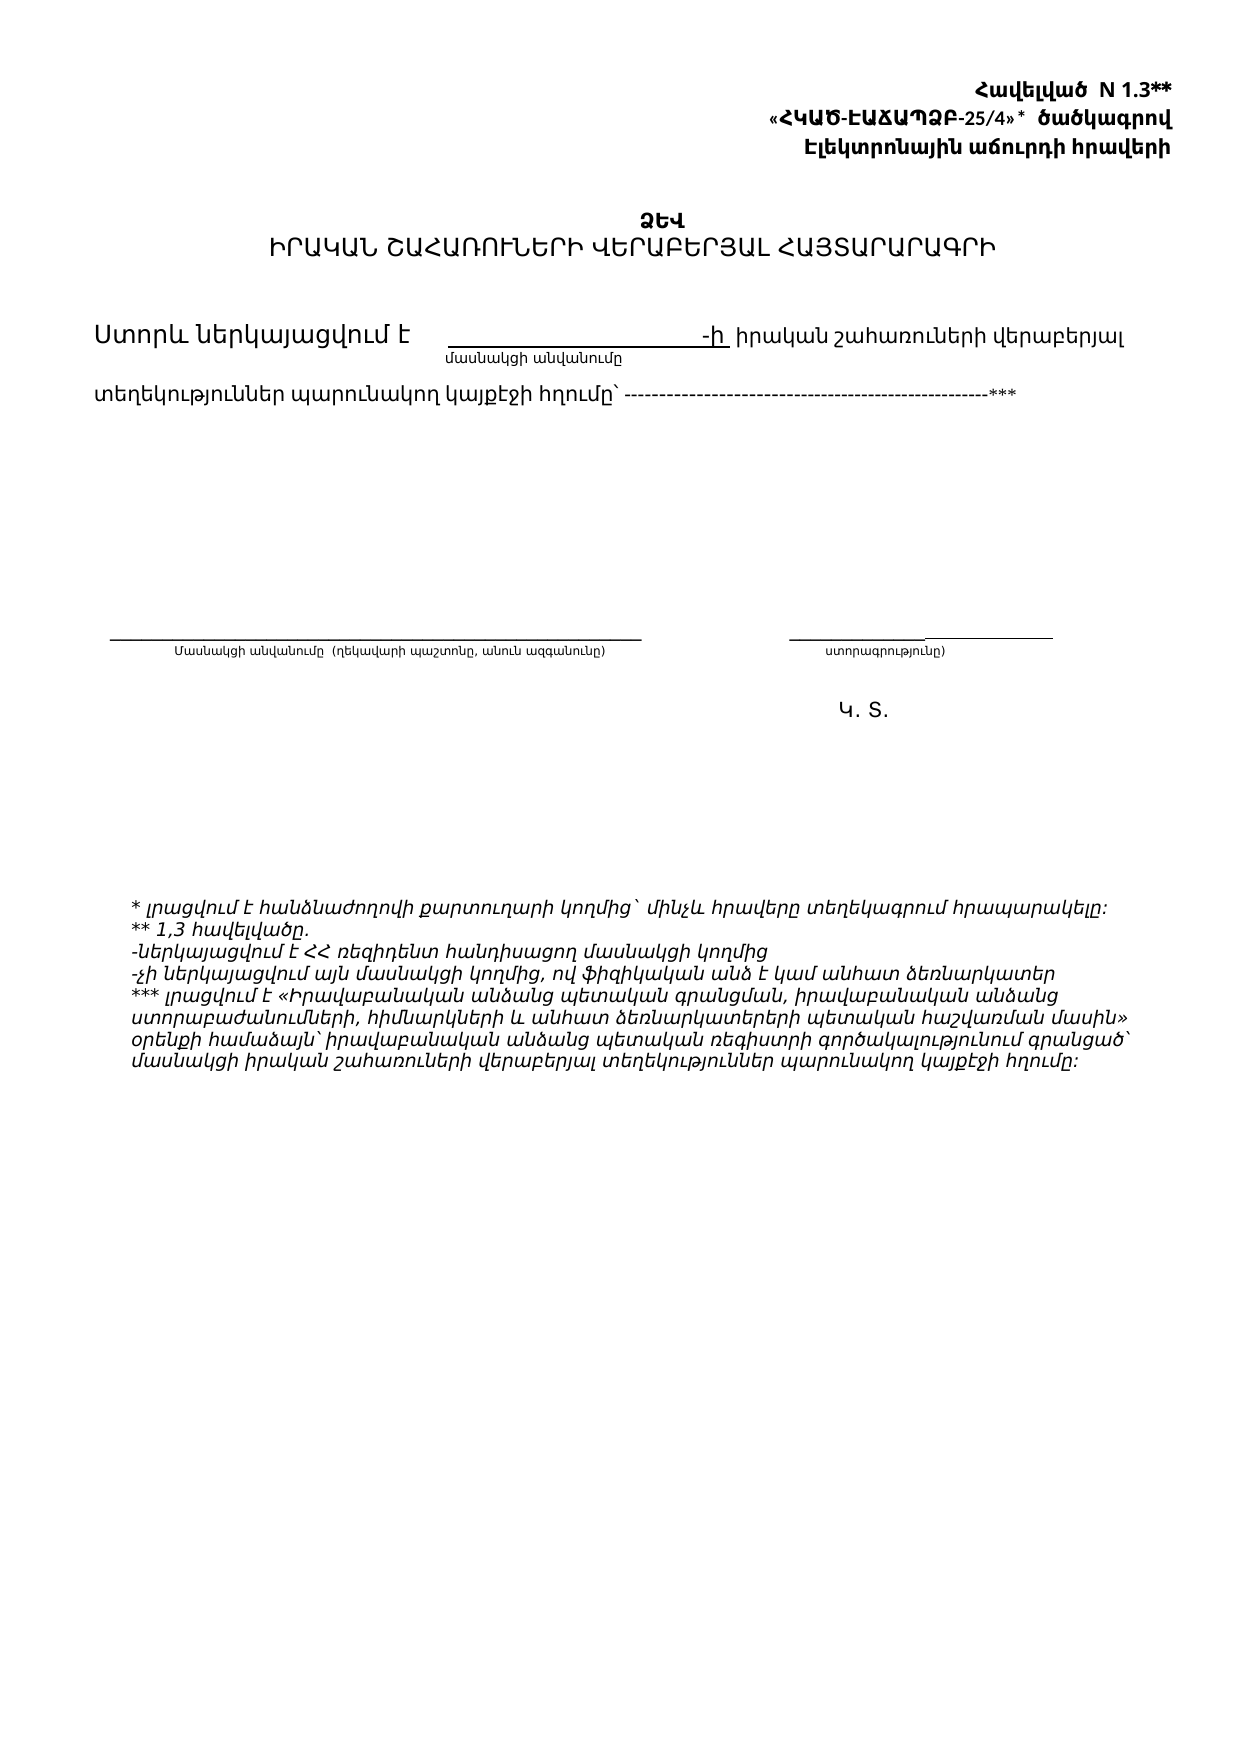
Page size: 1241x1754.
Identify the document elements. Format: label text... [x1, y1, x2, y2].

text Էլեկտրոնային աճուրդի հրավերի [94, 132, 1171, 160]
text -չի ներկայացվում այն մասնակցի կողմից, ով ֆիզիկական անձ է կամ անհատ ձեռնարկատեր [131, 963, 1171, 985]
text Կ. Տ. [94, 698, 1171, 722]
text ___________________________________________________ _____________ Մասնակցի անվանումը (ղեկավարի պաշտոնը, անուն ազգանունը) ստորագրությունը) [94, 617, 1171, 669]
text «ՀԿԱԾ-ԷԱՃԱՊՁԲ-25/4»* ծածկագրով [94, 103, 1171, 132]
text Հավելված N 1.3** [94, 75, 1171, 103]
text տեղեկություններ պարունակող կայքէջի հղումը՝ ----------------------------------------------------*** [94, 379, 1171, 408]
text ** 1,3 հավելվածը․ [131, 919, 1171, 941]
text -ներկայացվում է ՀՀ ռեզիդենտ հանդիսացող մասնակցի կողմից [131, 941, 1171, 963]
text *** լրացվում է «Իրավաբանական անձանց պետական գրանցման, իրավաբանական անձանց ստորաբաժանումների, հիմնարկների և անհատ ձեռնարկատերերի պետական հաշվառման մասին» օրենքի համաձայն՝ իրավաբանական անձանց պետական ռեգիստրի գործակալությունում գրանցած՝ մասնակցի իրական շահառուների վերաբերյալ տեղեկություններ պարունակող կայքէջի հղումը: [131, 985, 1171, 1072]
text * լրացվում է հանձնաժողովի քարտուղարի կողմից` մինչև հրավերը տեղեկագրում հրապարակելը: [131, 897, 1171, 919]
text ՁԵՎ [94, 209, 1171, 233]
text ԻՐԱԿԱՆ ՇԱՀԱՌՈՒՆԵՐԻ ՎԵՐԱԲԵՐՅԱԼ ՀԱՅՏԱՐԱՐԱԳՐԻ [94, 233, 1171, 262]
text մասնակցի անվանումը [94, 350, 1171, 379]
text Ստորև ներկայացվում է -ի իրական շահառուների վերաբերյալ [94, 321, 1171, 350]
